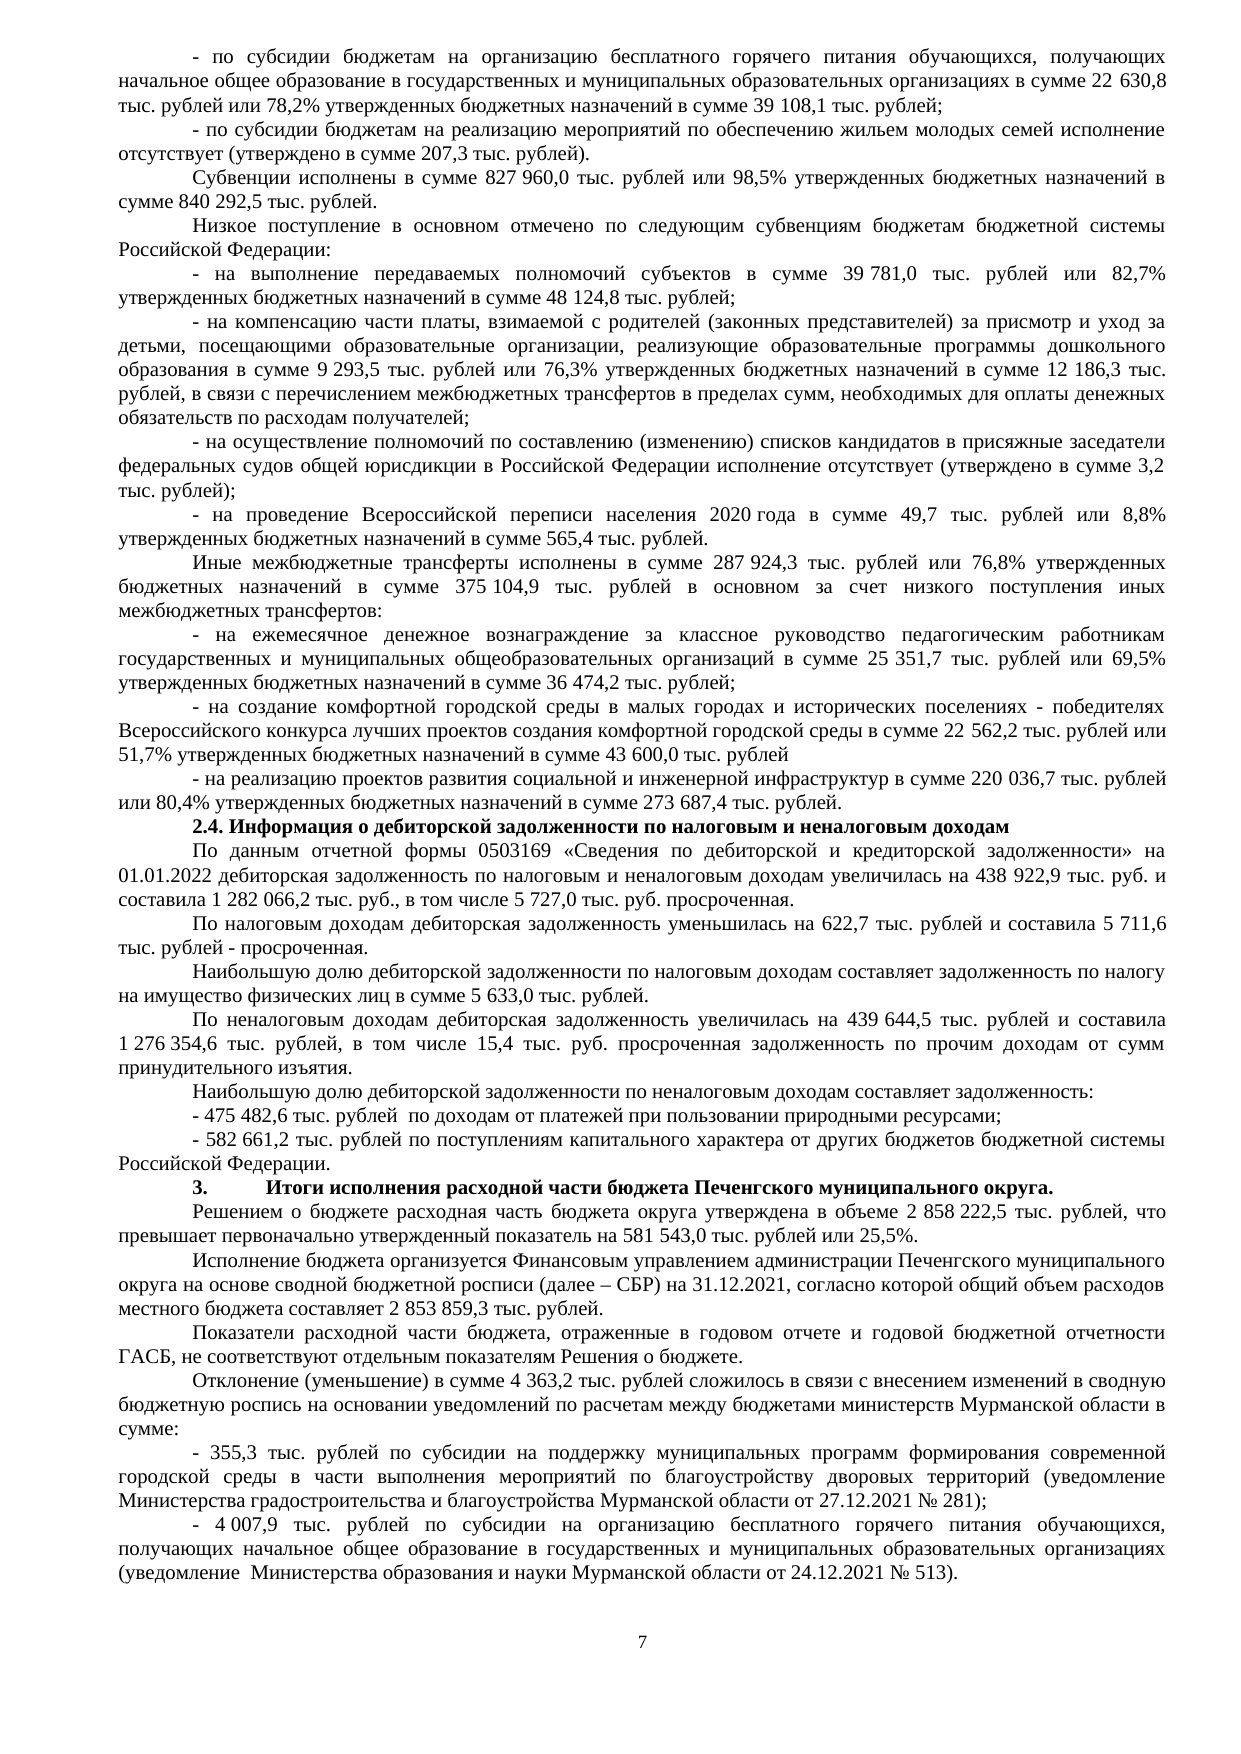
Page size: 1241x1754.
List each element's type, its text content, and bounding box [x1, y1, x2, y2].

text - 4 007,9 тыс. рублей по субсидии на организацию бесплатного горячего питания обучающихся, получающих начальное общее образование в государственных и муниципальных образовательных организациях (уведомление Министерства образования и науки Мурманской области от 24.12.2021 № 513). [118, 1512, 1166, 1584]
text - 355,3 тыс. рублей по субсидии на поддержку муниципальных программ формирования современной городской среды в части выполнения мероприятий по благоустройству дворовых территорий (уведомление Министерства градостроительства и благоустройства Мурманской области от 27.12.2021 № 281); [118, 1440, 1166, 1512]
text - по субсидии бюджетам на реализацию мероприятий по обеспечению жильем молодых семей исполнение отсутствует (утверждено в сумме 207,3 тыс. рублей). [118, 117, 1166, 165]
text Показатели расходной части бюджета, отраженные в годовом отчете и годовой бюджетной отчетности ГАСБ, не соответствуют отдельным показателям Решения о бюджете. [118, 1320, 1166, 1368]
list Исполнение бюджета организуется Финансовым управлением администрации Печенгского муниципального округа на основе сводной бюджетной росписи (далее – СБР) на 31.12.2021, согласно которой общий объем расходов местного бюджета составляет 2 853 859,3 тыс. рублей. [118, 1247, 1166, 1320]
text Низкое поступление в основном отмечено по следующим субвенциям бюджетам бюджетной системы Российской Федерации: [118, 213, 1166, 261]
text - на проведение Всероссийской переписи населения 2020 года в сумме 49,7 тыс. рублей или 8,8% утвержденных бюджетных назначений в сумме 565,4 тыс. рублей. [118, 502, 1166, 550]
text По налоговым доходам дебиторская задолженность уменьшилась на 622,7 тыс. рублей и составила 5 711,6 тыс. рублей - просроченная. [118, 911, 1166, 959]
text Отклонение (уменьшение) в сумме 4 363,2 тыс. рублей сложилось в связи с внесением изменений в сводную бюджетную роспись на основании уведомлений по расчетам между бюджетами министерств Мурманской области в сумме: [118, 1368, 1166, 1440]
text - на осуществление полномочий по составлению (изменению) списков кандидатов в присяжные заседатели федеральных судов общей юрисдикции в Российской Федерации исполнение отсутствует (утверждено в сумме 3,2 тыс. рублей); [118, 429, 1166, 502]
text - по субсидии бюджетам на организацию бесплатного горячего питания обучающихся, получающих начальное общее образование в государственных и муниципальных образовательных организациях в сумме 22 630,8 тыс. рублей или 78,2% утвержденных бюджетных назначений в сумме 39 108,1 тыс. рублей; [118, 44, 1166, 117]
text Решением о бюджете расходная часть бюджета округа утверждена в объеме 2 858 222,5 тыс. рублей, что превышает первоначально утвержденный показатель на 581 543,0 тыс. рублей или 25,5%. [118, 1199, 1166, 1247]
text Субвенции исполнены в сумме 827 960,0 тыс. рублей или 98,5% утвержденных бюджетных назначений в сумме 840 292,5 тыс. рублей. [118, 165, 1166, 213]
text Иные межбюджетные трансферты исполнены в сумме 287 924,3 тыс. рублей или 76,8% утвержденных бюджетных назначений в сумме 375 104,9 тыс. рублей в основном за счет низкого поступления иных межбюджетных трансфертов: [118, 550, 1166, 622]
subtitle Итоги исполнения расходной части бюджета Печенгского муниципального округа. [118, 1175, 1166, 1199]
text По неналоговым доходам дебиторская задолженность увеличилась на 439 644,5 тыс. рублей и составила 1 276 354,6 тыс. рублей, в том числе 15,4 тыс. руб. просроченная задолженность по прочим доходам от сумм принудительного изъятия. [118, 1007, 1166, 1079]
text - 475 482,6 тыс. рублей по доходам от платежей при пользовании природными ресурсами; [118, 1103, 1166, 1127]
text - на ежемесячное денежное вознаграждение за классное руководство педагогическим работникам государственных и муниципальных общеобразовательных организаций в сумме 25 351,7 тыс. рублей или 69,5% утвержденных бюджетных назначений в сумме 36 474,2 тыс. рублей; [118, 622, 1166, 694]
text Наибольшую долю дебиторской задолженности по налоговым доходам составляет задолженность по налогу на имущество физических лиц в сумме 5 633,0 тыс. рублей. [118, 959, 1166, 1007]
text Наибольшую долю дебиторской задолженности по неналоговым доходам составляет задолженность: [118, 1079, 1166, 1103]
text - на реализацию проектов развития социальной и инженерной инфраструктур в сумме 220 036,7 тыс. рублей или 80,4% утвержденных бюджетных назначений в сумме 273 687,4 тыс. рублей. [118, 766, 1166, 814]
subtitle 2.4. Информация о дебиторской задолженности по налоговым и неналоговым доходам [118, 814, 1166, 838]
text - на компенсацию части платы, взимаемой с родителей (законных представителей) за присмотр и уход за детьми, посещающими образовательные организации, реализующие образовательные программы дошкольного образования в сумме 9 293,5 тыс. рублей или 76,3% утвержденных бюджетных назначений в сумме 12 186,3 тыс. рублей, в связи с перечислением межбюджетных трансфертов в пределах сумм, необходимых для оплаты денежных обязательств по расходам получателей; [118, 309, 1166, 429]
text По данным отчетной формы 0503169 «Сведения по дебиторской и кредиторской задолженности» на 01.01.2022 дебиторская задолженность по налоговым и неналоговым доходам увеличилась на 438 922,9 тыс. руб. и составила 1 282 066,2 тыс. руб., в том числе 5 727,0 тыс. руб. просроченная. [118, 838, 1166, 911]
text - на выполнение передаваемых полномочий субъектов в сумме 39 781,0 тыс. рублей или 82,7% утвержденных бюджетных назначений в сумме 48 124,8 тыс. рублей; [118, 261, 1166, 309]
text - на создание комфортной городской среды в малых городах и исторических поселениях - победителях Всероссийского конкурса лучших проектов создания комфортной городской среды в сумме 22 562,2 тыс. рублей или 51,7% утвержденных бюджетных назначений в сумме 43 600,0 тыс. рублей [118, 694, 1166, 766]
text - 582 661,2 тыс. рублей по поступлениям капитального характера от других бюджетов бюджетной системы Российской Федерации. [118, 1127, 1166, 1175]
